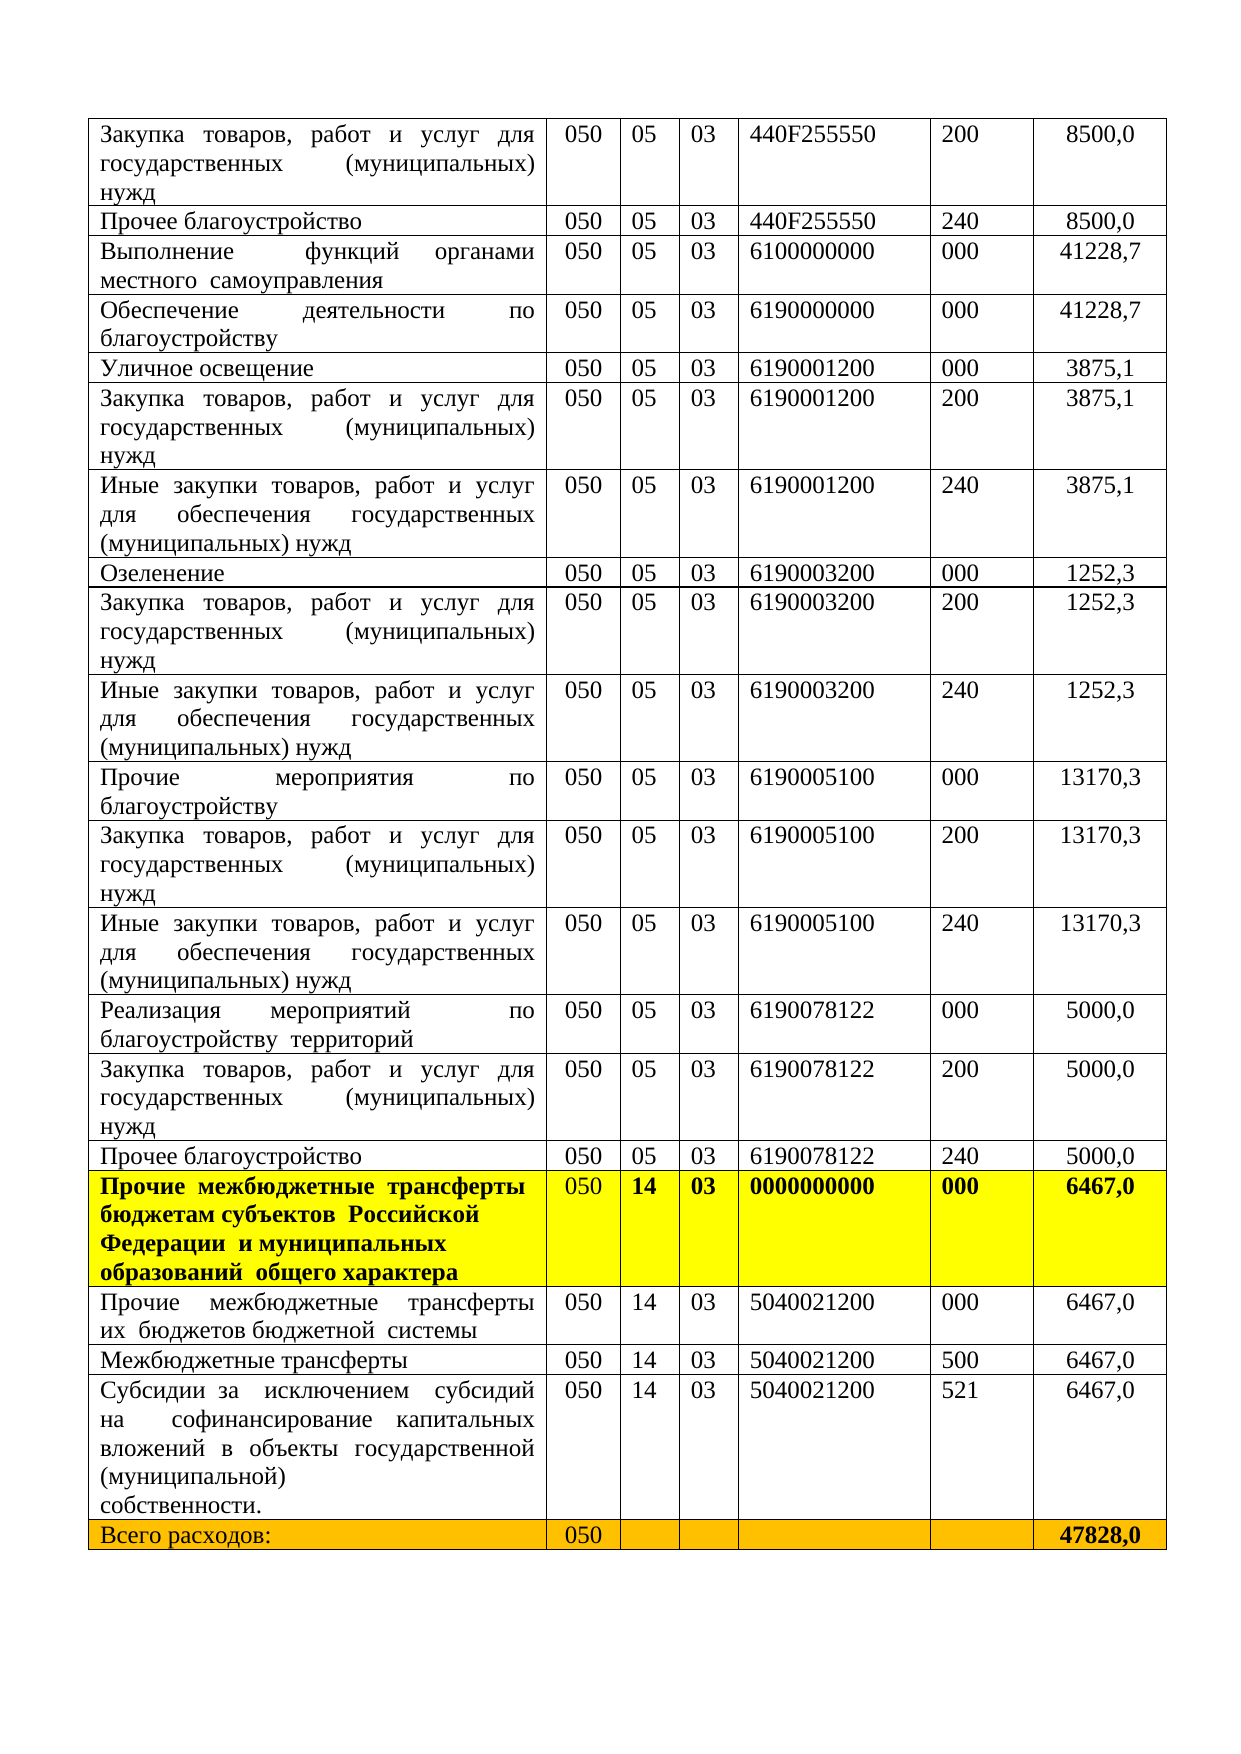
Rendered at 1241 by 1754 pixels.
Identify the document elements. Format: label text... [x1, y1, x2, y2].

table_cell 050 [547, 1345, 620, 1374]
table_cell 13170,3 [1034, 762, 1166, 819]
table_cell 8500,0 [1034, 206, 1166, 235]
table_cell Уличное освещение [89, 353, 546, 382]
table_cell 8500,0 [1034, 119, 1166, 205]
table_cell 03 [680, 908, 738, 994]
table_cell 03 [680, 1375, 738, 1519]
table_cell 000 [931, 558, 1033, 586]
table_cell 03 [680, 1345, 738, 1374]
table_cell 050 [547, 206, 620, 235]
table_cell 03 [680, 762, 738, 819]
table_cell 05 [621, 206, 679, 235]
table_cell 6190005100 [739, 821, 930, 907]
table_cell 03 [680, 1054, 738, 1140]
table_cell 03 [680, 675, 738, 761]
table_cell 050 [547, 675, 620, 761]
table_cell 1252,3 [1034, 675, 1166, 761]
table_cell Всего расходов: [89, 1520, 546, 1549]
table_cell 03 [680, 383, 738, 469]
table_cell 240 [931, 675, 1033, 761]
table_cell Закупка товаров, работ и услуг для государственных (муниципальных) нужд [89, 588, 546, 674]
table_cell Прочие межбюджетные трансферты их бюджетов бюджетной системы [89, 1287, 546, 1344]
table_cell 050 [547, 1054, 620, 1140]
table_cell 05 [621, 995, 679, 1053]
table_cell 200 [931, 1054, 1033, 1140]
table_cell 200 [931, 383, 1033, 469]
table_cell Закупка товаров, работ и услуг для государственных (муниципальных) нужд [89, 821, 546, 907]
table_cell 5000,0 [1034, 995, 1166, 1053]
table_cell Иные закупки товаров, работ и услуг для обеспечения государственных (муниципальных) нужд [89, 908, 546, 994]
table_cell 6190005100 [739, 762, 930, 819]
table_cell 41228,7 [1034, 236, 1166, 294]
table_cell 440F255550 [739, 119, 930, 205]
table_cell 000 [931, 353, 1033, 382]
table_cell 000 [931, 1287, 1033, 1344]
table_cell 240 [931, 1141, 1033, 1170]
table_cell Озеленение [89, 558, 546, 586]
table_cell 13170,3 [1034, 821, 1166, 907]
table_cell 05 [621, 236, 679, 294]
table_cell 05 [621, 353, 679, 382]
table_cell 14 [621, 1287, 679, 1344]
table_cell 050 [547, 119, 620, 205]
table_cell 03 [680, 236, 738, 294]
table_cell [621, 1520, 679, 1549]
table_cell 14 [621, 1345, 679, 1374]
table_cell 000 [931, 236, 1033, 294]
table_cell 05 [621, 821, 679, 907]
table_cell Закупка товаров, работ и услуг для государственных (муниципальных) нужд [89, 1054, 546, 1140]
table_cell 6190001200 [739, 383, 930, 469]
table_cell 5040021200 [739, 1345, 930, 1374]
table_cell 000 [931, 1171, 1033, 1286]
table_cell 05 [621, 675, 679, 761]
table_cell 050 [547, 821, 620, 907]
table_cell 200 [931, 588, 1033, 674]
table_cell 500 [931, 1345, 1033, 1374]
table_cell Прочие мероприятия по благоустройству [89, 762, 546, 819]
table_cell 05 [621, 1141, 679, 1170]
table_cell 050 [547, 1287, 620, 1344]
table_cell 000 [931, 762, 1033, 819]
table_cell 521 [931, 1375, 1033, 1519]
table_cell Субсидии за исключением субсидий на софинансирование капитальных вложений в объекты государственной (муниципальной) собственности. [89, 1375, 546, 1519]
table_cell 000 [931, 295, 1033, 352]
table_cell Реализация мероприятий по благоустройству территорий [89, 995, 546, 1053]
table_cell 6100000000 [739, 236, 930, 294]
table_cell 03 [680, 1141, 738, 1170]
table_cell 03 [680, 119, 738, 205]
table_cell Закупка товаров, работ и услуг для государственных (муниципальных) нужд [89, 119, 546, 205]
table_cell Обеспечение деятельности по благоустройству [89, 295, 546, 352]
table_cell 3875,1 [1034, 383, 1166, 469]
table_cell 03 [680, 1287, 738, 1344]
table_cell 5000,0 [1034, 1141, 1166, 1170]
table_cell 13170,3 [1034, 908, 1166, 994]
table_cell 03 [680, 470, 738, 557]
table_cell Межбюджетные трансферты [89, 1345, 546, 1374]
table_cell 050 [547, 295, 620, 352]
table_cell 6190003200 [739, 675, 930, 761]
table_cell 6190001200 [739, 470, 930, 557]
table_cell 3875,1 [1034, 470, 1166, 557]
table_cell 050 [547, 470, 620, 557]
table_cell 050 [547, 1141, 620, 1170]
table_cell 14 [621, 1375, 679, 1519]
table_cell 6190078122 [739, 995, 930, 1053]
table_cell 240 [931, 908, 1033, 994]
table_cell 050 [547, 236, 620, 294]
table_cell 050 [547, 383, 620, 469]
table_cell Прочие межбюджетные трансферты бюджетам субъектов Российской Федерации и муниципальных образований общего характера [89, 1171, 546, 1286]
table_cell 6190000000 [739, 295, 930, 352]
table_cell 6467,0 [1034, 1375, 1166, 1519]
table_cell 14 [621, 1171, 679, 1286]
table_cell 5040021200 [739, 1287, 930, 1344]
table_cell 05 [621, 558, 679, 586]
table_cell 200 [931, 821, 1033, 907]
table_cell [739, 1520, 930, 1549]
table_cell Прочее благоустройство [89, 206, 546, 235]
table_cell 050 [547, 1520, 620, 1549]
table_cell 03 [680, 995, 738, 1053]
table_cell 03 [680, 206, 738, 235]
table_cell Иные закупки товаров, работ и услуг для обеспечения государственных (муниципальных) нужд [89, 675, 546, 761]
table_cell 0000000000 [739, 1171, 930, 1286]
table_cell 1252,3 [1034, 558, 1166, 586]
table_cell Закупка товаров, работ и услуг для государственных (муниципальных) нужд [89, 383, 546, 469]
table_cell 05 [621, 119, 679, 205]
table_cell 41228,7 [1034, 295, 1166, 352]
table_cell 050 [547, 558, 620, 586]
table_cell Выполнение функций органами местного самоуправления [89, 236, 546, 294]
table_cell 050 [547, 1171, 620, 1286]
table_cell 6467,0 [1034, 1345, 1166, 1374]
table_cell 03 [680, 558, 738, 586]
table_cell 6467,0 [1034, 1171, 1166, 1286]
table_cell 05 [621, 295, 679, 352]
table_cell 05 [621, 470, 679, 557]
table_cell 050 [547, 995, 620, 1053]
table_cell 5040021200 [739, 1375, 930, 1519]
table_cell Иные закупки товаров, работ и услуг для обеспечения государственных (муниципальных) нужд [89, 470, 546, 557]
table_cell 6190078122 [739, 1141, 930, 1170]
table_cell 5000,0 [1034, 1054, 1166, 1140]
table_cell 6190001200 [739, 353, 930, 382]
table_cell 6467,0 [1034, 1287, 1166, 1344]
table_cell 3875,1 [1034, 353, 1166, 382]
table_cell 6190078122 [739, 1054, 930, 1140]
table_cell 05 [621, 762, 679, 819]
table_cell Прочее благоустройство [89, 1141, 546, 1170]
table_cell 200 [931, 119, 1033, 205]
table_cell 05 [621, 383, 679, 469]
table_cell 03 [680, 1171, 738, 1286]
table_cell 050 [547, 588, 620, 674]
table_cell 6190005100 [739, 908, 930, 994]
table_cell 1252,3 [1034, 588, 1166, 674]
table_cell 050 [547, 908, 620, 994]
table_cell 05 [621, 1054, 679, 1140]
table_cell 03 [680, 588, 738, 674]
table_cell 6190003200 [739, 558, 930, 586]
table_cell 05 [621, 908, 679, 994]
table_cell 6190003200 [739, 588, 930, 674]
table_cell 03 [680, 821, 738, 907]
table_cell 050 [547, 1375, 620, 1519]
table_cell 03 [680, 295, 738, 352]
table_cell 000 [931, 995, 1033, 1053]
table_cell 440F255550 [739, 206, 930, 235]
table_cell 050 [547, 762, 620, 819]
table_cell 03 [680, 353, 738, 382]
table_cell 050 [547, 353, 620, 382]
table_cell 240 [931, 206, 1033, 235]
table_cell 240 [931, 470, 1033, 557]
table_cell [680, 1520, 738, 1549]
table_cell 05 [621, 588, 679, 674]
table_cell 47828,0 [1034, 1520, 1166, 1549]
table_cell [931, 1520, 1033, 1549]
